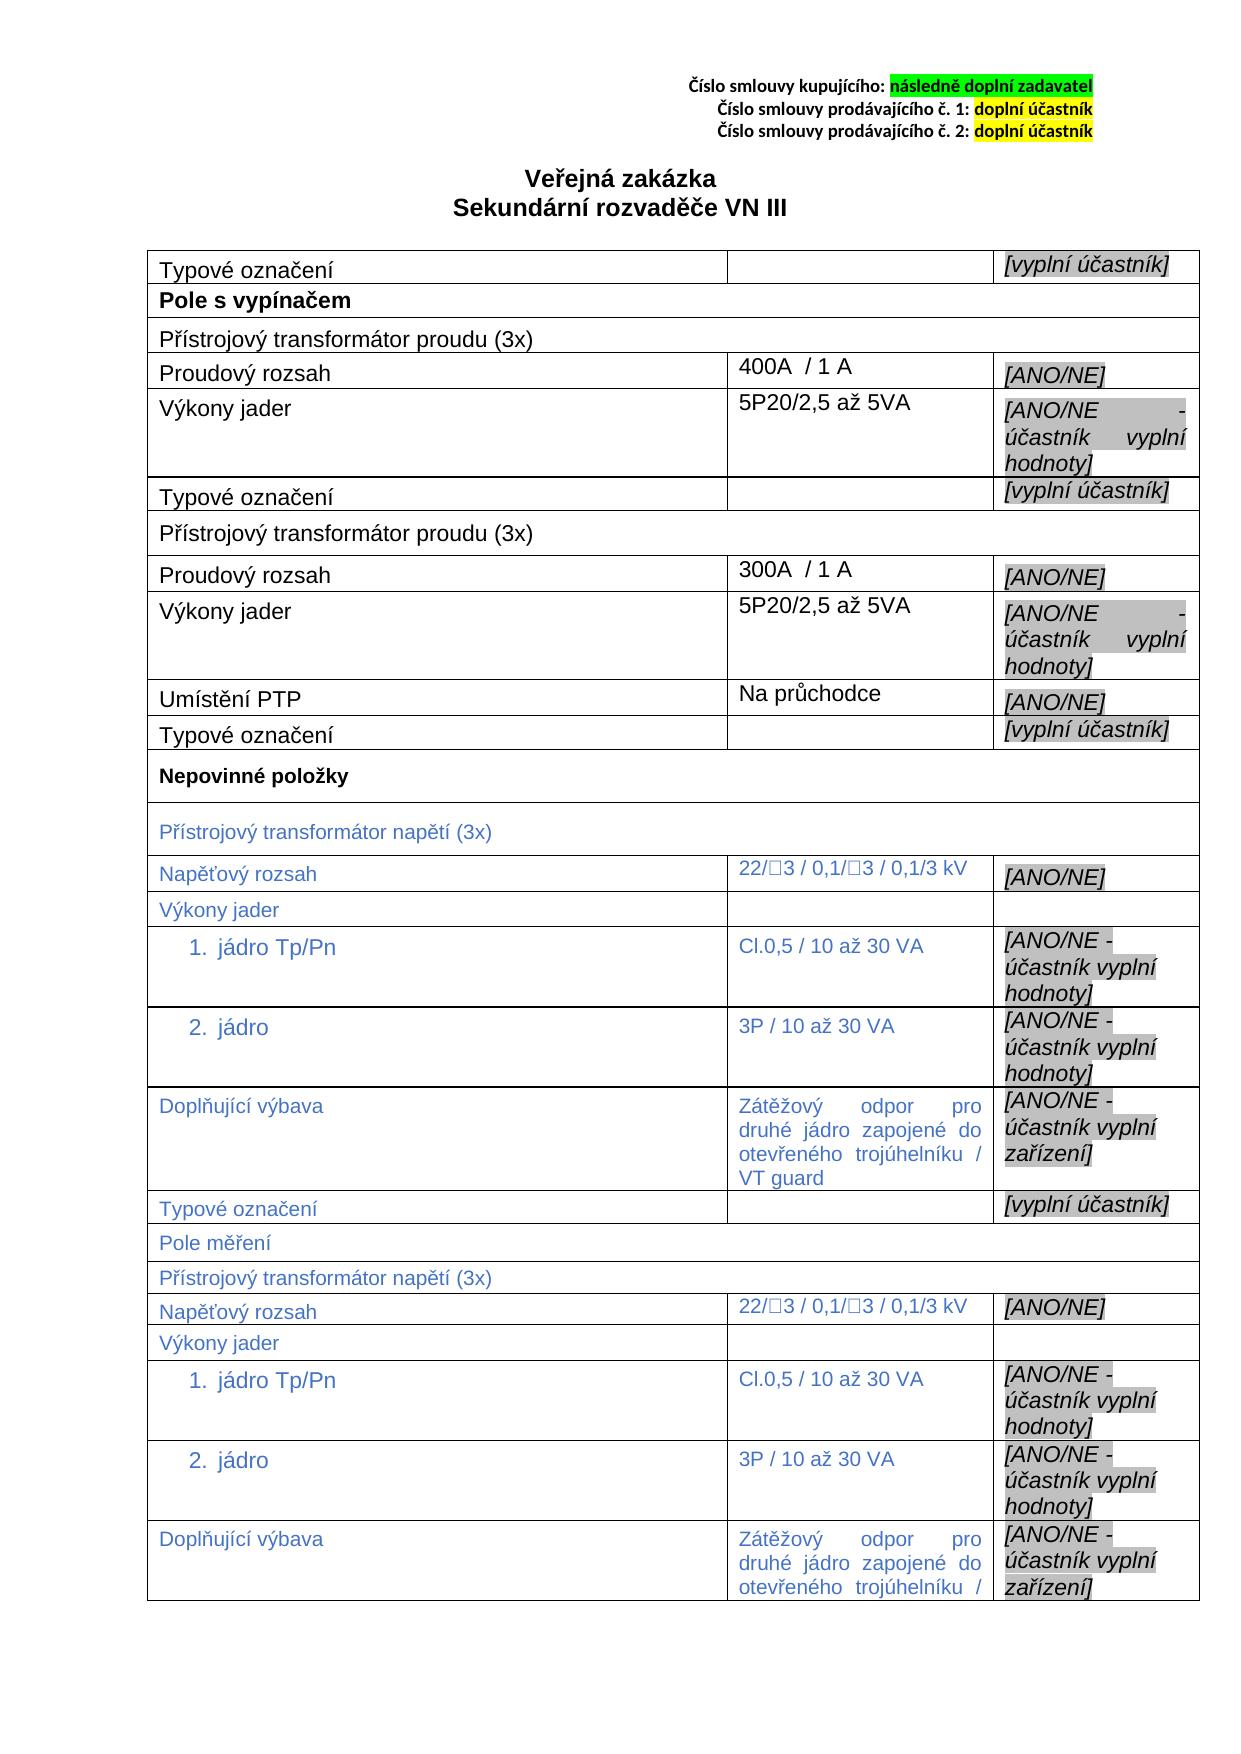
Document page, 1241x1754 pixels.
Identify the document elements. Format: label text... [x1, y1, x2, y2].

table_cell Doplňující výbava [148, 1521, 727, 1600]
table_cell Pole měření [148, 1224, 1199, 1261]
table_cell [ANO/NE -účastník vyplní hodnoty] [1092, 1008, 1199, 1086]
table_cell [728, 478, 993, 510]
table_cell Přístrojový transformátor proudu (3x) [148, 511, 1199, 555]
table_cell [994, 1325, 1199, 1359]
table_cell 5P20/2,5 až 5VA [728, 389, 993, 476]
table_cell [vyplní účastník] [994, 1191, 1199, 1223]
table_cell [ANO/NE -účastník vyplní hodnoty] [1092, 1361, 1199, 1439]
table_cell Napěťový rozsah [148, 1294, 727, 1324]
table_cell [728, 1521, 993, 1600]
table_cell Nepovinné položky [148, 750, 1199, 802]
table_cell [728, 892, 993, 926]
table_cell [994, 892, 1199, 926]
table_cell Výkony jader [148, 1325, 727, 1359]
table_cell Typové označení [148, 1191, 727, 1223]
table_cell 400A / 1 A [728, 353, 993, 388]
table_cell Proudový rozsah [148, 353, 727, 388]
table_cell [994, 1521, 1199, 1600]
table_cell [ANO/NE] [994, 556, 1199, 591]
table_cell [728, 1325, 993, 1359]
table_cell 22/3 / 0,1/3 / 0,1/3 kV [728, 856, 993, 891]
table_cell Napěťový rozsah [148, 856, 727, 891]
table_cell jádro Tp/Pn [148, 927, 727, 1006]
table_cell [ANO/NE] [994, 856, 1199, 891]
table_cell jádro Tp/Pn [148, 1361, 727, 1439]
table_cell Cl.0,5 / 10 až 30 VA [728, 927, 993, 1006]
table_cell Na průchodce [728, 680, 993, 715]
table_cell Výkony jader [148, 389, 727, 476]
table_cell [ANO/NE] [994, 1294, 1199, 1324]
table_cell Výkony jader [148, 592, 727, 679]
table_cell [728, 251, 993, 283]
table_cell Proudový rozsah [148, 556, 727, 591]
table_cell Typové označení [148, 478, 727, 510]
table_cell 3P / 10 až 30 VA [728, 1008, 993, 1086]
table_cell [vyplní účastník] [994, 251, 1199, 283]
table_cell 300A / 1 A [728, 556, 993, 591]
table_cell [ANO/NE] [994, 680, 1199, 715]
table_cell Cl.0,5 / 10 až 30 VA [728, 1361, 993, 1439]
table_cell Přístrojový transformátor napětí (3x) [148, 1262, 1199, 1292]
table_cell [ANO/NE -účastník vyplní hodnoty] [1092, 927, 1199, 1006]
table_cell [728, 1191, 993, 1223]
table_cell Přístrojový transformátor napětí (3x) [148, 803, 1199, 855]
table_cell Doplňující výbava [148, 1088, 727, 1189]
table_cell [728, 716, 993, 748]
table_cell Pole s vypínačem [148, 284, 1199, 317]
table_cell Typové označení [148, 716, 727, 748]
table_cell [ANO/NE -účastník vyplní hodnoty] [994, 389, 1199, 476]
table_cell jádro [148, 1008, 727, 1086]
table_cell [ANO/NE] [994, 353, 1199, 388]
table_cell 3P / 10 až 30 VA [728, 1441, 993, 1520]
table_cell Umístění PTP [148, 680, 727, 715]
table_cell Typové označení [148, 251, 727, 283]
table_cell 5P20/2,5 až 5VA [728, 592, 993, 679]
table_cell Výkony jader [148, 892, 727, 926]
table_cell jádro [148, 1441, 727, 1520]
table_cell 22/3 / 0,1/3 / 0,1/3 kV [728, 1294, 993, 1324]
table_cell Zátěžový odpor pro druhé jádro zapojené do otevřeného trojúhelníku / VT guard [728, 1088, 993, 1189]
table_cell [ANO/NE -účastník vyplní hodnoty] [994, 592, 1199, 679]
table_cell [vyplní účastník] [994, 716, 1199, 748]
table_cell Přístrojový transformátor proudu (3x) [148, 318, 1199, 352]
table_cell [ANO/NE -účastník vyplní hodnoty] [1092, 1441, 1199, 1520]
table_cell [ANO/NE -účastník vyplní zařízení] [994, 1088, 1199, 1189]
table_cell [vyplní účastník] [994, 478, 1199, 510]
